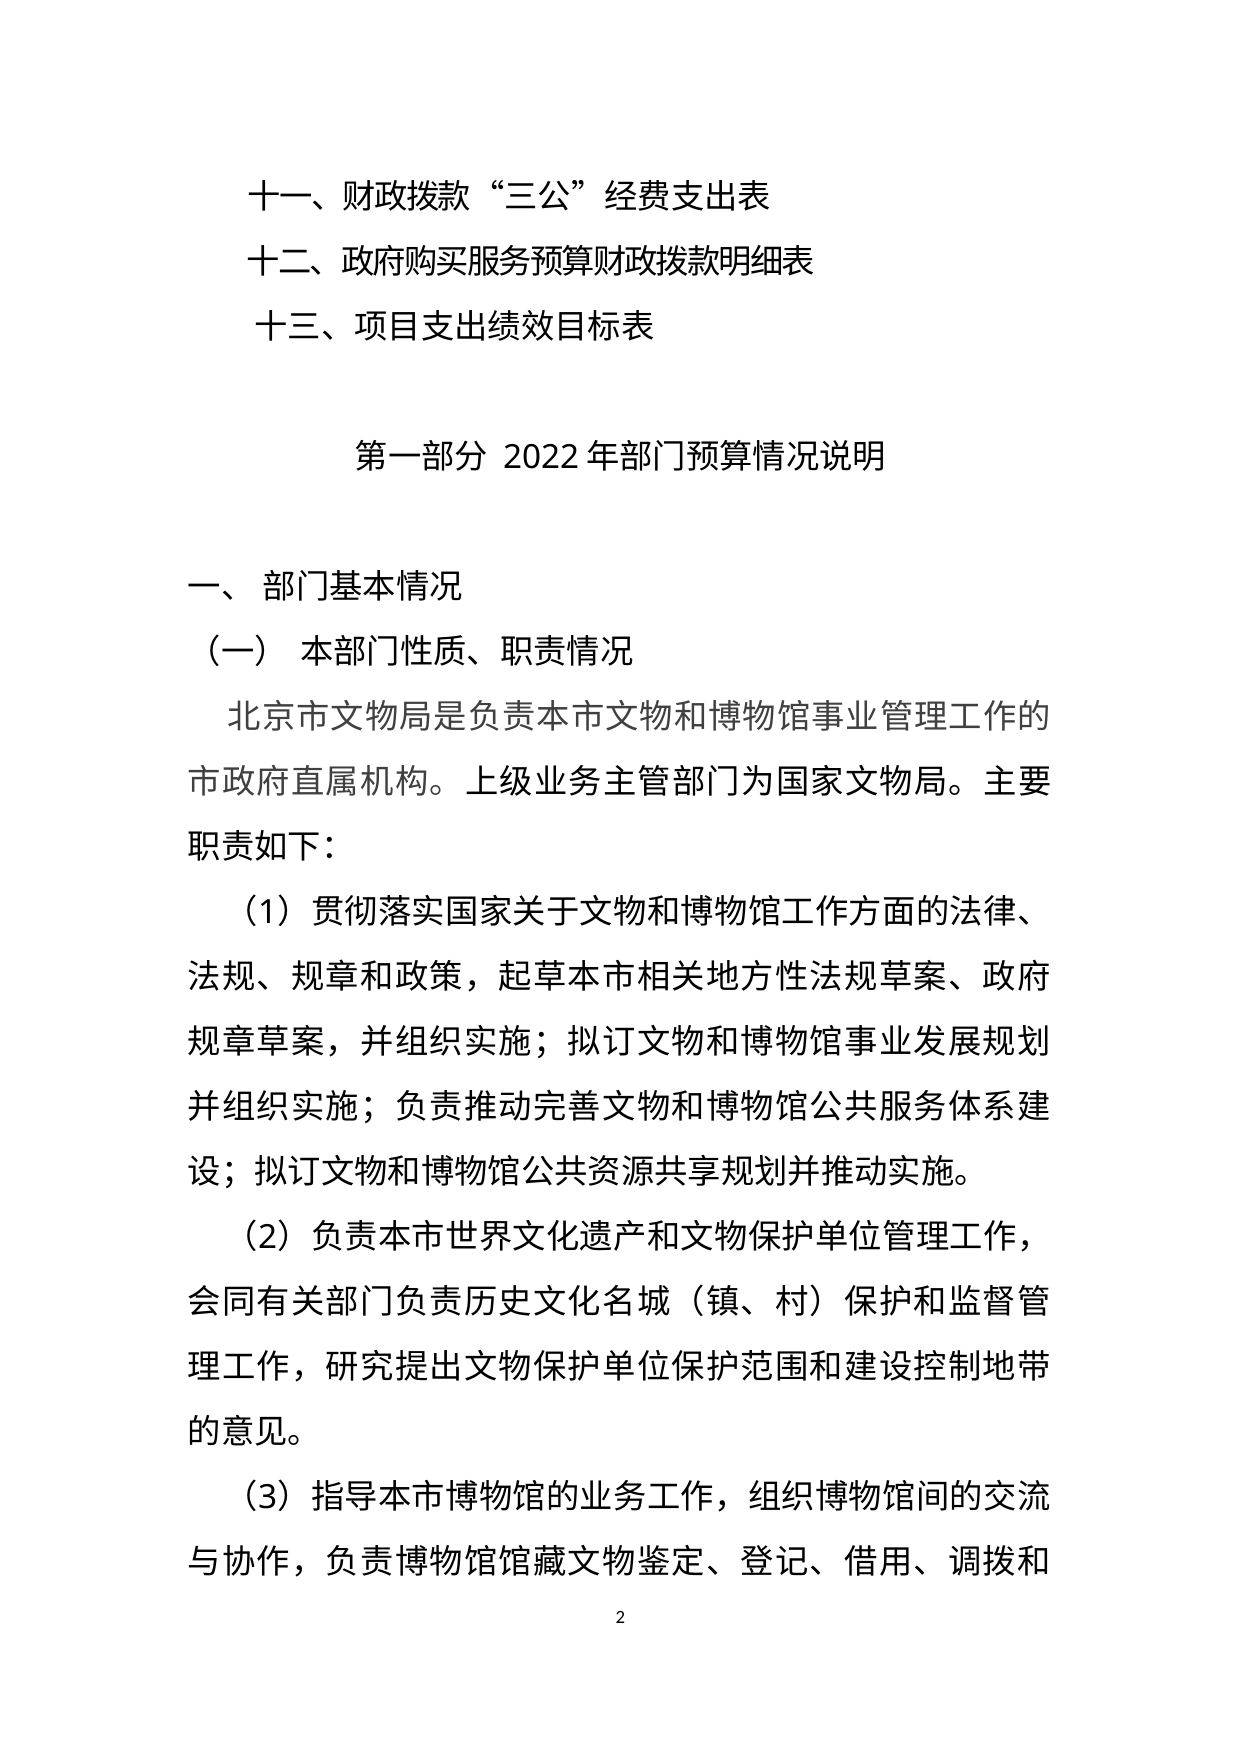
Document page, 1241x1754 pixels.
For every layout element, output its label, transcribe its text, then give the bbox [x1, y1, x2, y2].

list 本部门性质、职责情况 [187, 617, 1053, 682]
text 北京市文物局是负责本市文物和博物馆事业管理工作的市政府直属机构。上级业务主管部门为国家文物局。主要职责如下： [187, 682, 1053, 877]
text （1）贯彻落实国家关于文物和博物馆工作方面的法律、法规、规章和政策，起草本市相关地方性法规草案、政府规章草案，并组织实施；拟订文物和博物馆事业发展规划，并组织实施；负责推动完善文物和博物馆公共服务体系建设；拟订文物和博物馆公共资源共享规划并推动实施。 [187, 877, 1053, 1202]
text 十二、政府购买服务预算财政拨款明细表 [187, 227, 1053, 292]
text 十一、财政拨款“三公”经费支出表 [187, 162, 1053, 227]
text 十三、项目支出绩效目标表 [187, 292, 1053, 357]
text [187, 1462, 1053, 1592]
list 部门基本情况 [187, 552, 1053, 617]
text （2）负责本市世界文化遗产和文物保护单位管理工作，会同有关部门负责历史文化名城（镇、村）保护和监督管理工作，研究提出文物保护单位保护范围和建设控制地带的意见。 [187, 1202, 1053, 1462]
text 第一部分 2022年部门预算情况说明 [187, 422, 1053, 487]
